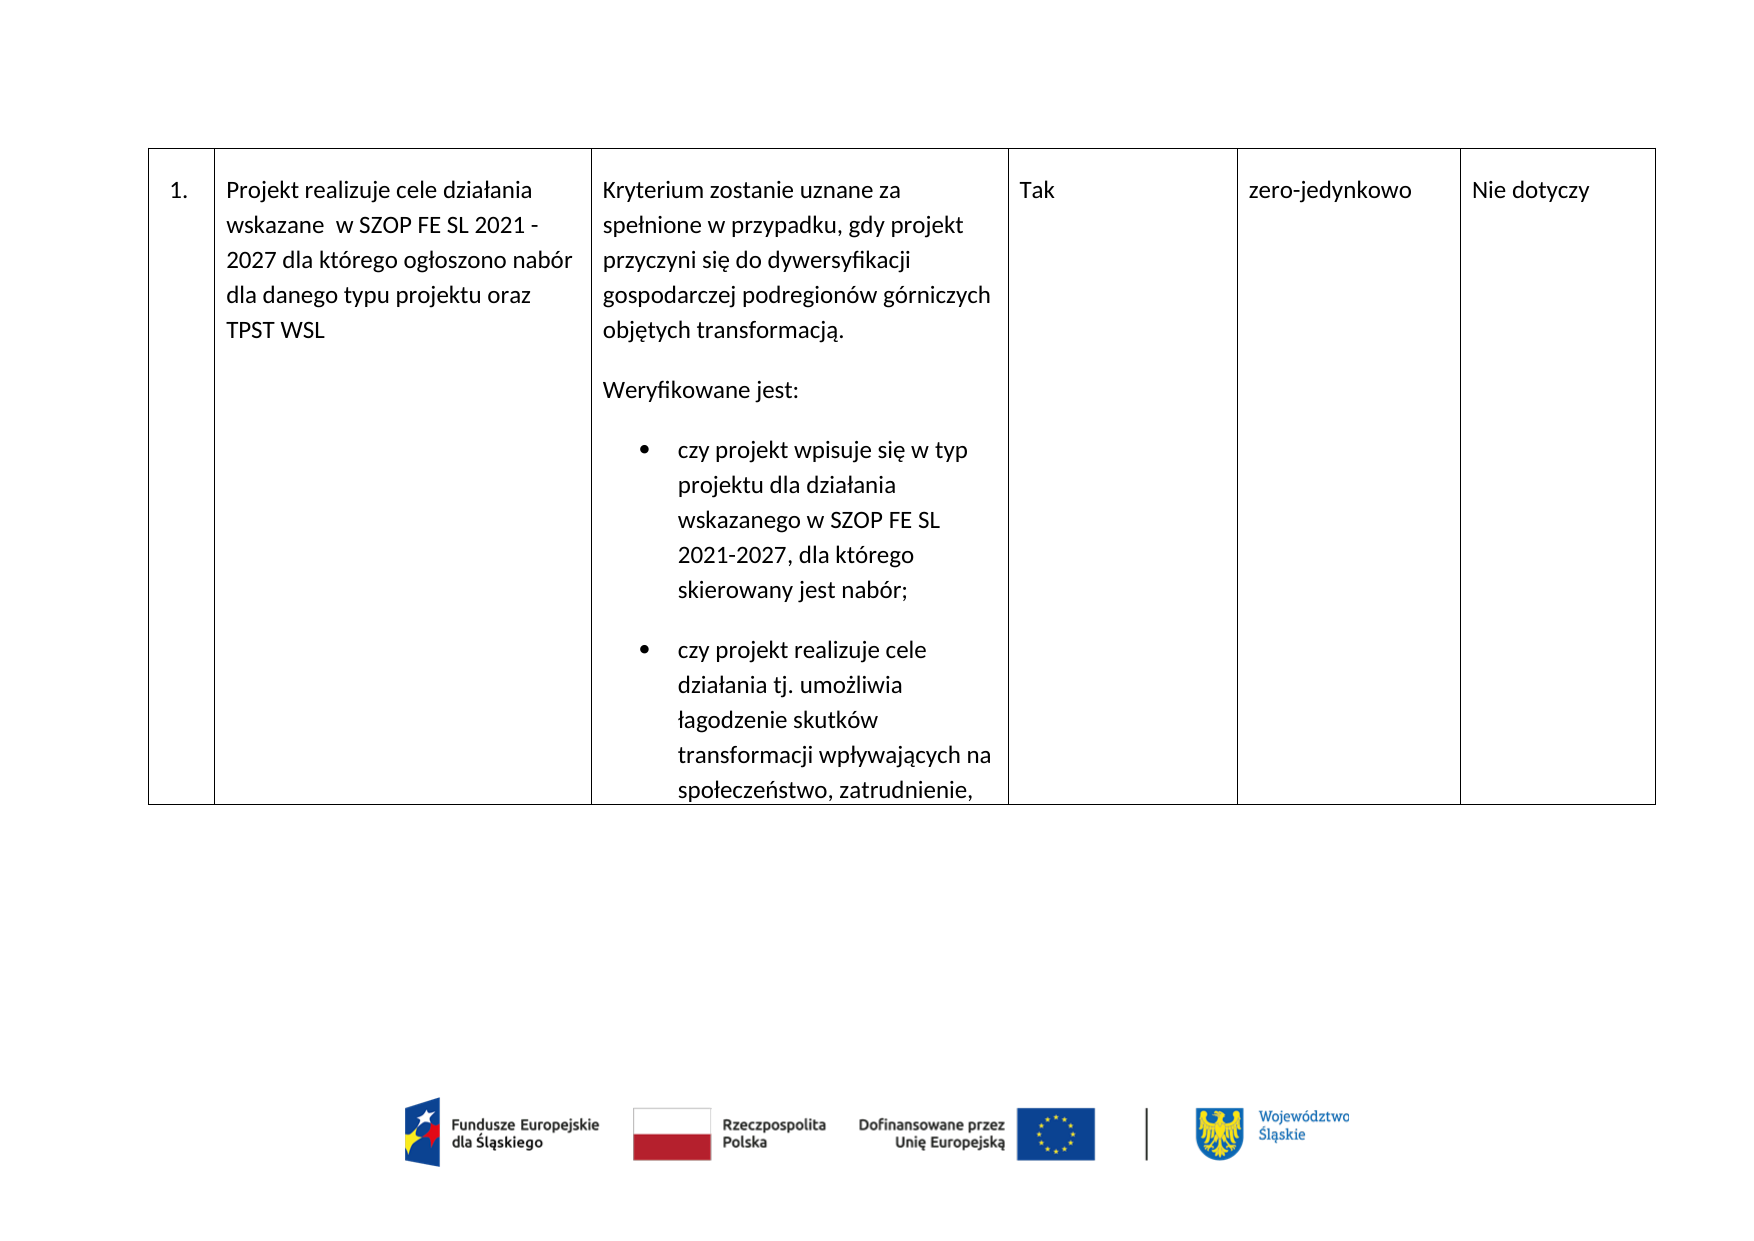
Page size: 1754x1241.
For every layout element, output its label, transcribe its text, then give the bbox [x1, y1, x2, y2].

picture [405, 1097, 1349, 1167]
table_cell Tak [1009, 149, 1237, 804]
table_cell Kryterium zostanie uznane za spełnione w przypadku, gdy projekt przyczyni się do dywersyfikacji gospodarczej podregionów górniczych objętych transformacją. Weryfikowane jest: czy projekt wpisuje się w typ projektu dla działania wskazanego w SZOP FE SL 2021-2027, dla którego skierowany jest nabór; czy projekt realizuje cele działania tj. umożliwia łagodzenie skutków transformacji wpływających na społeczeństwo, zatrudnienie, gospodarkę i środowisko; czy projekt przyczynia się do realizacji wyzwań i celów określonych w Terytorialnym Planie Sprawiedliwej Transformacji WSL (w wersji aktualnej na dzień ogłoszenia naboru). Szczegółowe zapisy znajdują się w SZOP FE SL 2021 – 2027 oraz w TPST WSL. Kryterium nie jest spełnione, kiedy oceniający uzna, że zakres działań opisanych w projekcie nie realizuje celu działania, dla którego ogłoszono nabór. Kryterium obowiązuje od momentu aplikowania przez cały okres realizacji projektu. [592, 149, 1008, 804]
table_cell zero-jedynkowo [1238, 149, 1460, 804]
table_cell Projekt realizuje cele działania wskazane w SZOP FE SL 2021 - 2027 dla którego ogłoszono nabór dla danego typu projektu oraz TPST WSL [215, 149, 591, 804]
table_cell Nie dotyczy [1461, 149, 1655, 804]
table_cell [149, 149, 214, 804]
